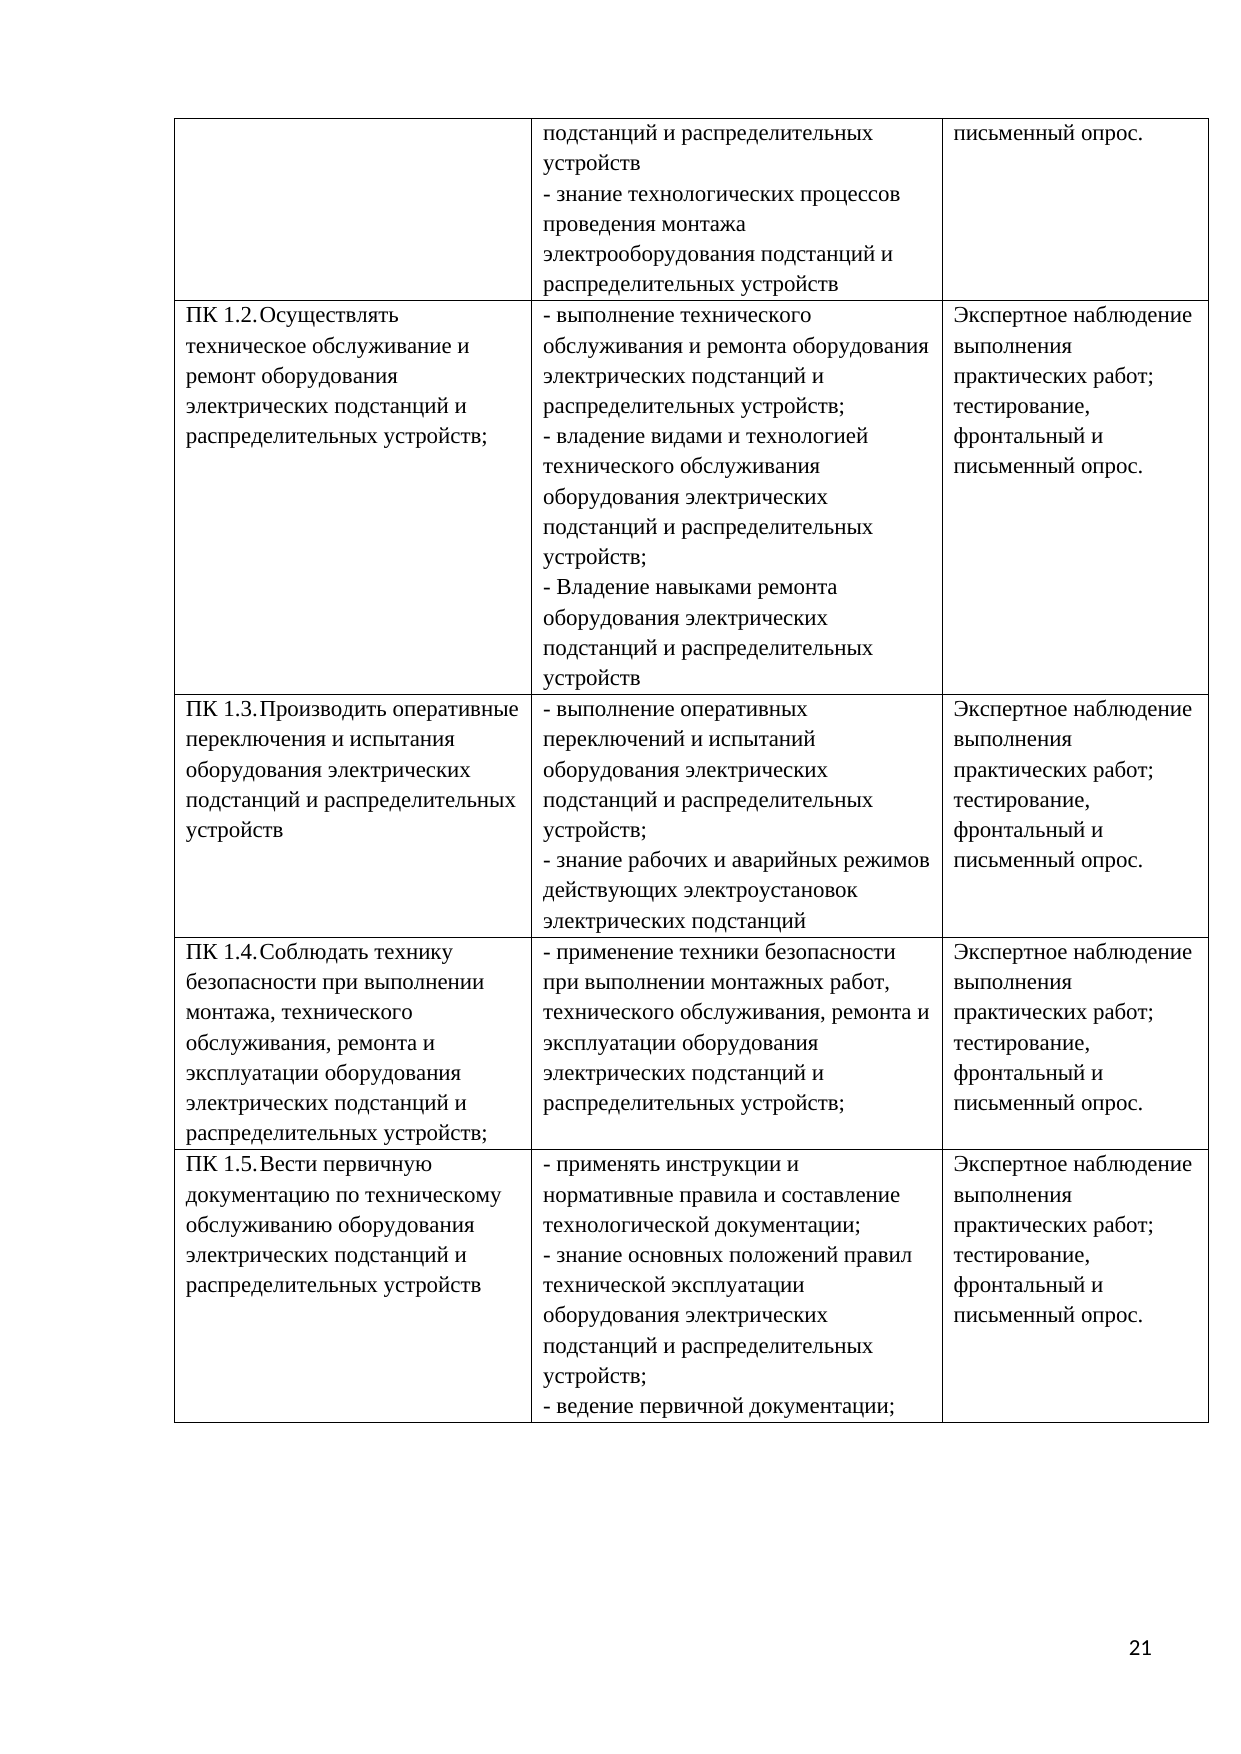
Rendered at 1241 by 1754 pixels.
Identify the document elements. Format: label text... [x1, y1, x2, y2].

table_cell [943, 119, 1208, 300]
table_cell Экспертное наблюдение выполнения практических работ; тестирование, фронтальный и письменный опрос. [943, 301, 1208, 694]
table_cell Экспертное наблюдение выполнения практических работ; тестирование, фронтальный и письменный опрос. [943, 1150, 1208, 1422]
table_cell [532, 119, 942, 300]
table_cell Экспертное наблюдение выполнения практических работ; тестирование, фронтальный и письменный опрос. [943, 938, 1208, 1149]
table_cell ПК 1.4. Соблюдать технику безопасности при выполнении монтажа, технического обслуживания, ремонта и эксплуатации оборудования электрических подстанций и распределительных устройств; [175, 938, 531, 1149]
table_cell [175, 119, 531, 300]
table_cell ПК 1.3. Производить оперативные переключения и испытания оборудования электрических подстанций и распределительных устройств [175, 695, 531, 937]
table_cell ПК 1.2. Осуществлять техническое обслуживание и ремонт оборудования электрических подстанций и распределительных устройств; [175, 301, 531, 694]
table_cell - применять инструкции и нормативные правила и составление технологической документации; - знание основных положений правил технической эксплуатации оборудования электрических подстанций и распределительных устройств; - ведение первичной документации; [532, 1150, 942, 1422]
table_cell - применение техники безопасности при выполнении монтажных работ, технического обслуживания, ремонта и эксплуатации оборудования электрических подстанций и распределительных устройств; [532, 938, 942, 1149]
table_cell ПК 1.5. Вести первичную документацию по техническому обслуживанию оборудования электрических подстанций и распределительных устройств [175, 1150, 531, 1422]
table_cell - выполнение оперативных переключений и испытаний оборудования электрических подстанций и распределительных устройств; - знание рабочих и аварийных режимов действующих электроустановок электрических подстанций [532, 695, 942, 937]
table_cell - выполнение технического обслуживания и ремонта оборудования электрических подстанций и распределительных устройств; - владение видами и технологией технического обслуживания оборудования электрических подстанций и распределительных устройств; - Владение навыками ремонта оборудования электрических подстанций и распределительных устройств [532, 301, 942, 694]
table_cell Экспертное наблюдение выполнения практических работ; тестирование, фронтальный и письменный опрос. [943, 695, 1208, 937]
